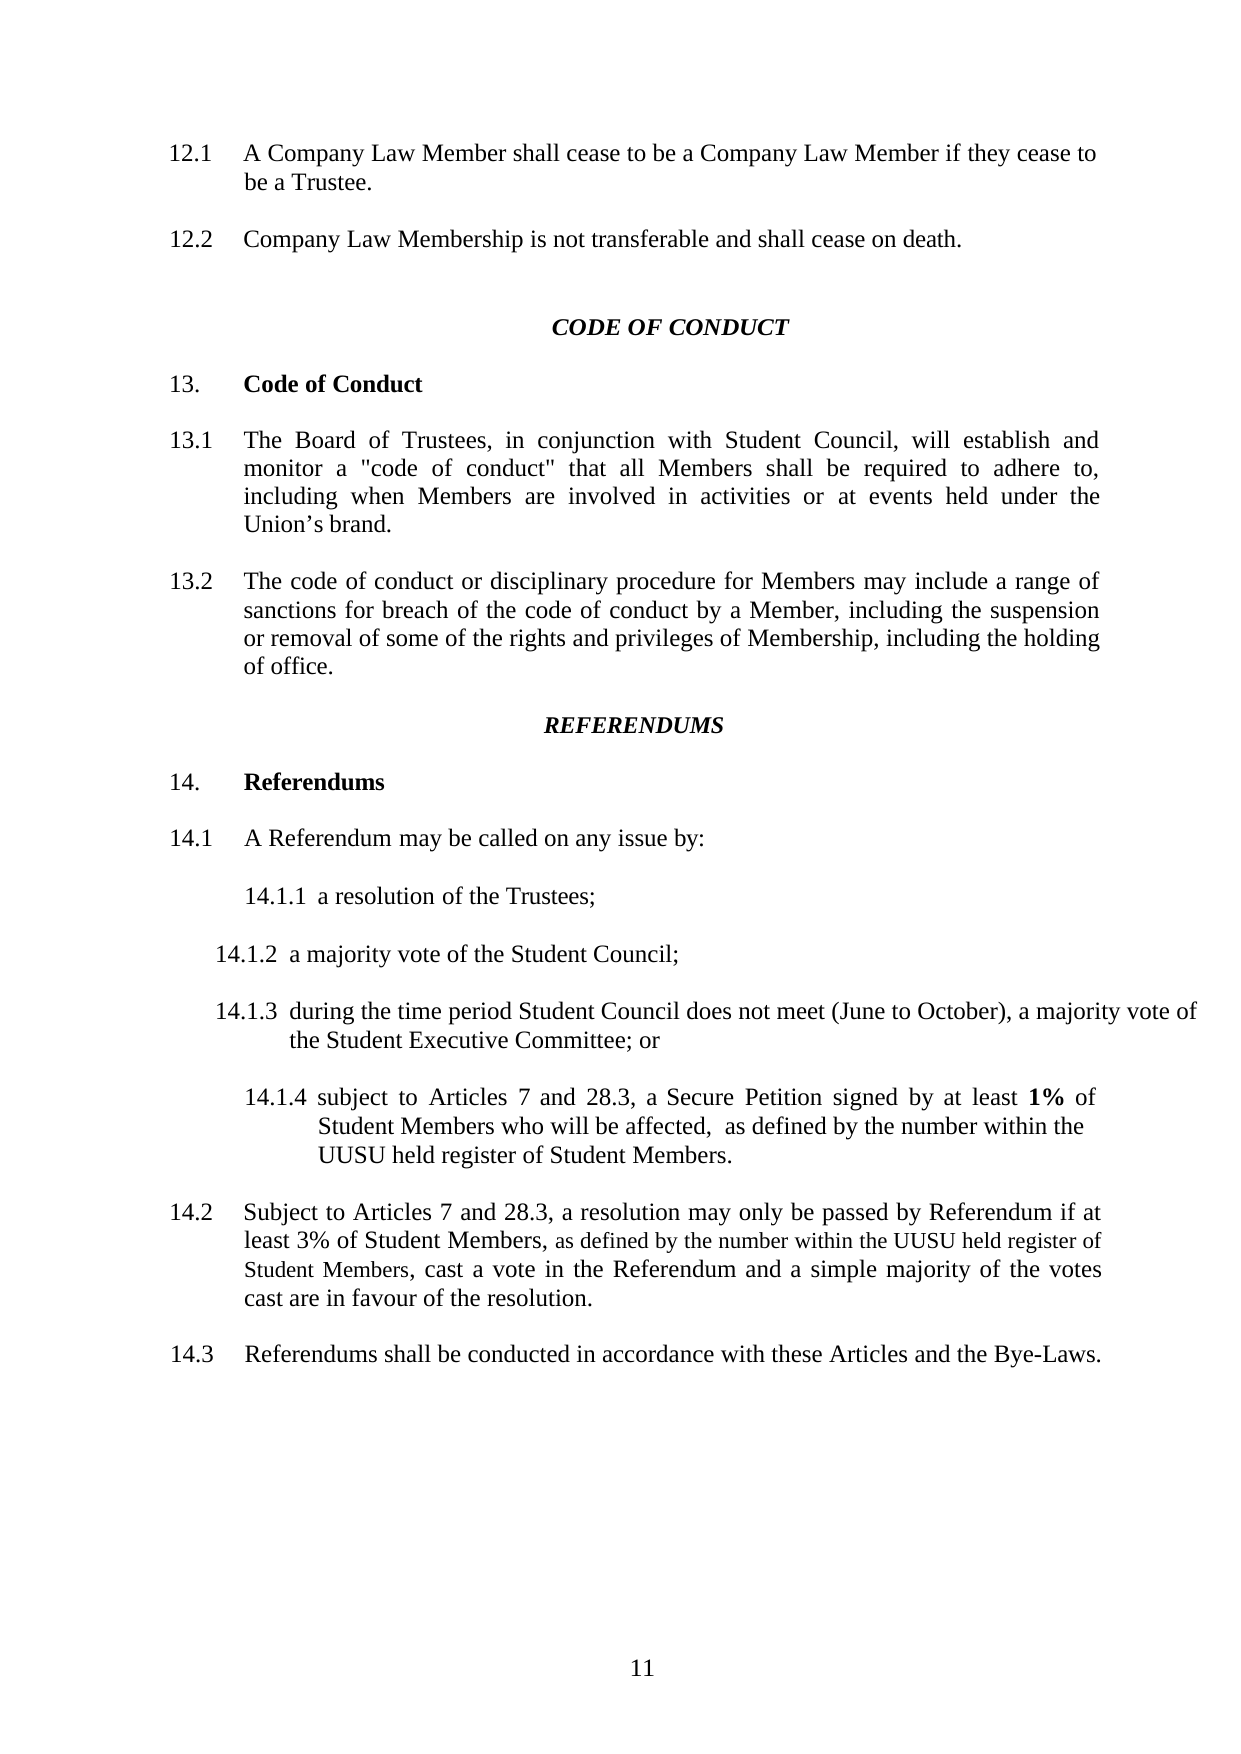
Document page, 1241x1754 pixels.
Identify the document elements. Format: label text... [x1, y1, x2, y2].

list The Board of Trustees, in conjunction with Student Council, will establish and monitor a "code of conduct" that all Members shall be required to adhere to, including when Members are involved in activities or at events held under the Union’s brand. [169, 426, 1101, 538]
list A Company Law Member shall cease to be a Company Law Member if they cease to be a Trustee. [168, 138, 1097, 196]
text REFERENDUMS [53, 711, 1217, 738]
list a resolution of the Trustees; [244, 881, 1217, 910]
list The code of conduct or disciplinary procedure for Members may include a range of sanctions for breach of the code of conduct by a Member, including the suspension or removal of some of the rights and privileges of Membership, including the holding of office. [169, 567, 1100, 680]
subtitle Referendums [169, 767, 1217, 796]
list during the time period Student Council does not meet (June to October), a majority vote of the Student Executive Committee; or [215, 996, 1217, 1054]
subtitle Code of Conduct [169, 369, 1217, 398]
list Subject to Articles 7 and 28.3, a resolution may only be passed by Referendum if at least 3% of Student Members, as defined by the number within the UUSU held register of Student Members, cast a vote in the Referendum and a simple majority of the votes cast are in favour of the resolution. [169, 1197, 1102, 1312]
text CODE OF CONDUCT [130, 313, 1213, 340]
list subject to Articles 7 and 28.3, a Secure Petition signed by at least 1% of Student Members who will be affected, as defined by the number within the UUSU held register of Student Members. [244, 1082, 1102, 1169]
list a majority vote of the Student Council; [215, 939, 1217, 967]
list A Referendum may be called on any issue by: [169, 823, 1217, 852]
list Referendums shall be conducted in accordance with these Articles and the Bye-Laws. [170, 1340, 1217, 1368]
list Company Law Membership is not transferable and shall cease on death. [169, 224, 1217, 253]
